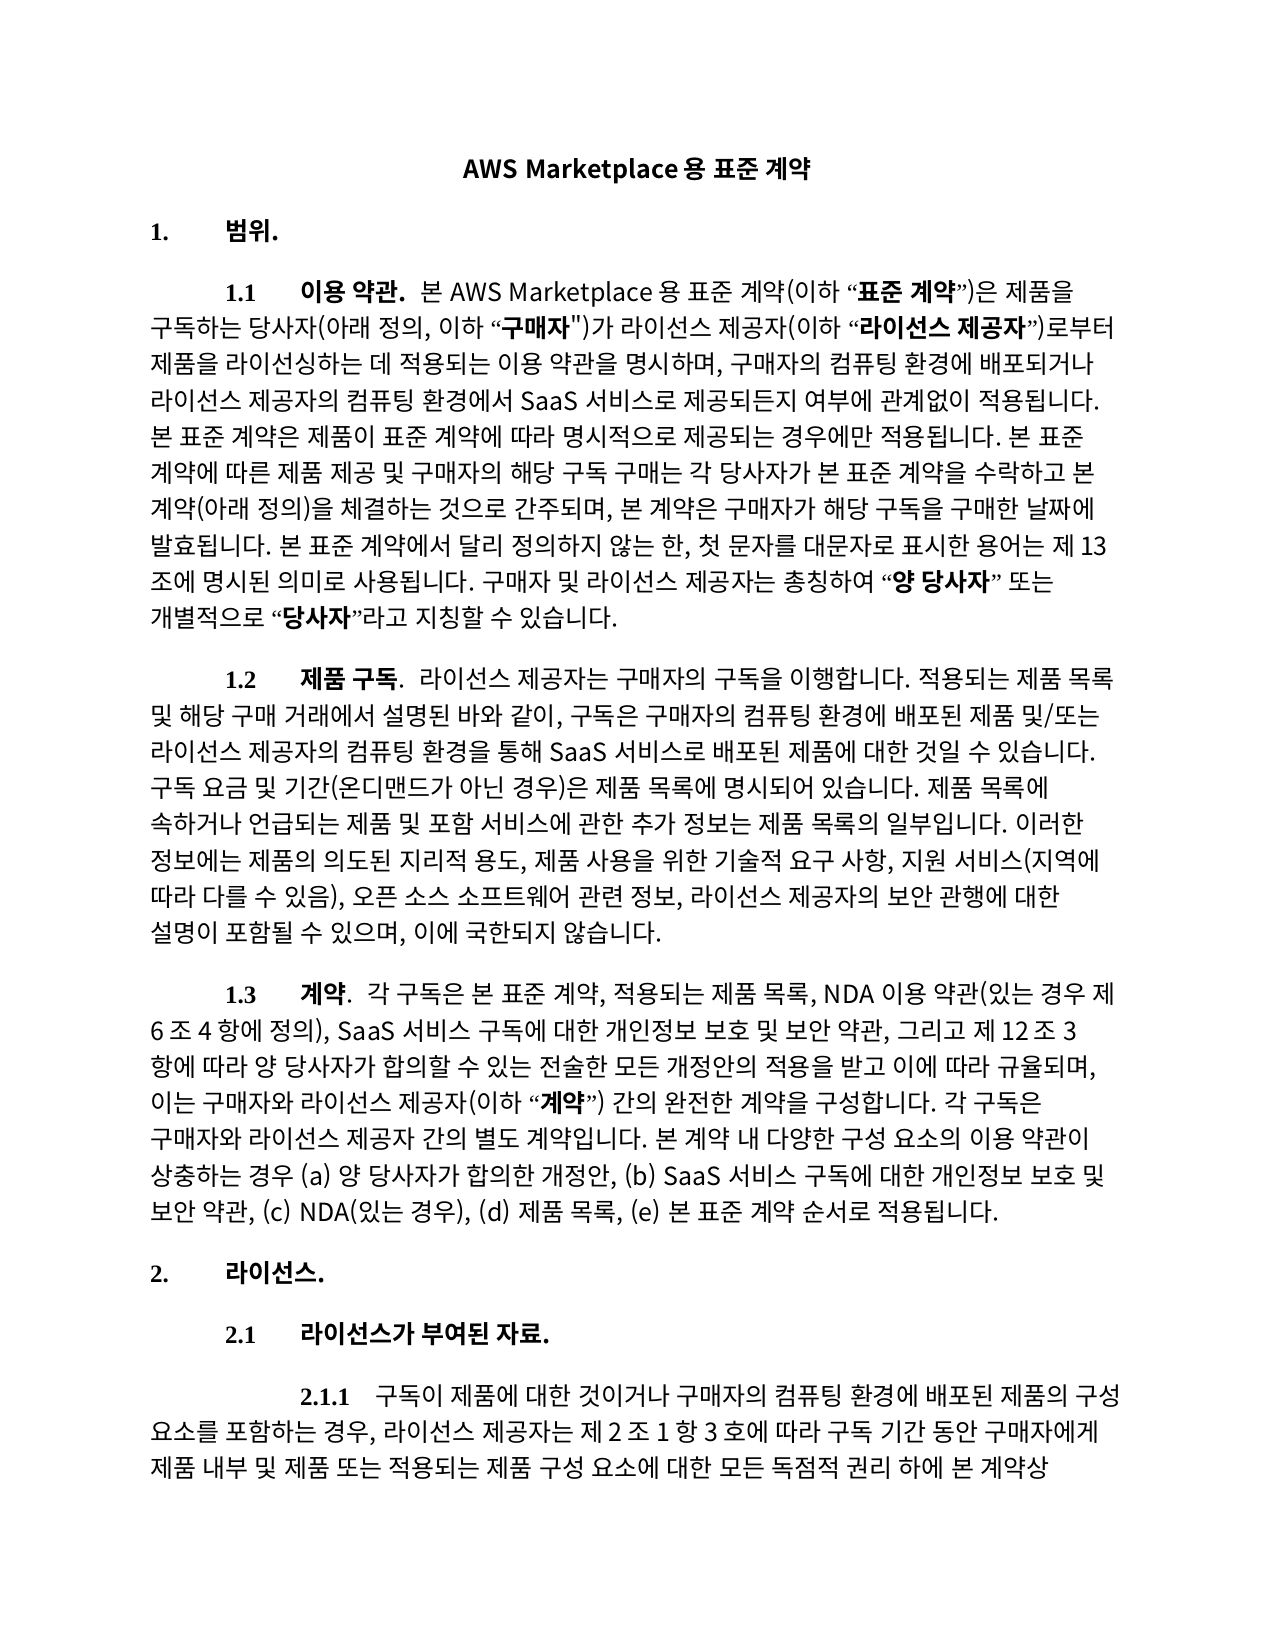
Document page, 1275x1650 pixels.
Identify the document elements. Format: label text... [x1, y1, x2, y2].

list 이용 약관. 본 AWS Marketplace용 표준 계약(이하 “표준 계약”)은 제품을 구독하는 당사자(아래 정의, 이하 “구매자")가 라이선스 제공자(이하 “라이선스 제공자”)로부터 제품을 라이선싱하는 데 적용되는 이용 약관을 명시하며, 구매자의 컴퓨팅 환경에 배포되거나 라이선스 제공자의 컴퓨팅 환경에서 SaaS 서비스로 제공되든지 여부에 관계없이 적용됩니다. 본 표준 계약은 제품이 표준 계약에 따라 명시적으로 제공되는 경우에만 적용됩니다. 본 표준 계약에 따른 제품 제공 및 구매자의 해당 구독 구매는 각 당사자가 본 표준 계약을 수락하고 본 계약(아래 정의)을 체결하는 것으로 간주되며, 본 계약은 구매자가 해당 구독을 구매한 날짜에 발효됩니다. 본 표준 계약에서 달리 정의하지 않는 한, 첫 문자를 대문자로 표시한 용어는 제13조에 명시된 의미로 사용됩니다. 구매자 및 라이선스 제공자는 총칭하여 “양 당사자” 또는 개별적으로 “당사자”라고 지칭할 수 있습니다. [150, 272, 1125, 635]
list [150, 1376, 1125, 1485]
list 라이선스가 부여된 자료. [150, 1315, 1125, 1351]
list 제품 구독. 라이선스 제공자는 구매자의 구독을 이행합니다. 적용되는 제품 목록 및 해당 구매 거래에서 설명된 바와 같이, 구독은 구매자의 컴퓨팅 환경에 배포된 제품 및/또는 라이선스 제공자의 컴퓨팅 환경을 통해 SaaS 서비스로 배포된 제품에 대한 것일 수 있습니다. 구독 요금 및 기간(온디맨드가 아닌 경우)은 제품 목록에 명시되어 있습니다. 제품 목록에 속하거나 언급되는 제품 및 포함 서비스에 관한 추가 정보는 제품 목록의 일부입니다. 이러한 정보에는 제품의 의도된 지리적 용도, 제품 사용을 위한 기술적 요구 사항, 지원 서비스(지역에 따라 다를 수 있음), 오픈 소스 소프트웨어 관련 정보, 라이선스 제공자의 보안 관행에 대한 설명이 포함될 수 있으며, 이에 국한되지 않습니다. [150, 660, 1125, 950]
list 범위. [150, 211, 1125, 247]
text AWS Marketplace용 표준 계약 [150, 150, 1125, 186]
list 라이선스. [150, 1254, 1125, 1290]
list 계약. 각 구독은 본 표준 계약, 적용되는 제품 목록, NDA 이용 약관(있는 경우 제6조 4항에 정의), SaaS 서비스 구독에 대한 개인정보 보호 및 보안 약관, 그리고 제12조 3항에 따라 양 당사자가 합의할 수 있는 전술한 모든 개정안의 적용을 받고 이에 따라 규율되며, 이는 구매자와 라이선스 제공자(이하 “계약”) 간의 완전한 계약을 구성합니다. 각 구독은 구매자와 라이선스 제공자 간의 별도 계약입니다. 본 계약 내 다양한 구성 요소의 이용 약관이 상충하는 경우 (a) 양 당사자가 합의한 개정안, (b) SaaS 서비스 구독에 대한 개인정보 보호 및 보안 약관, (c) NDA(있는 경우), (d) 제품 목록, (e) 본 표준 계약 순서로 적용됩니다. [150, 975, 1125, 1229]
